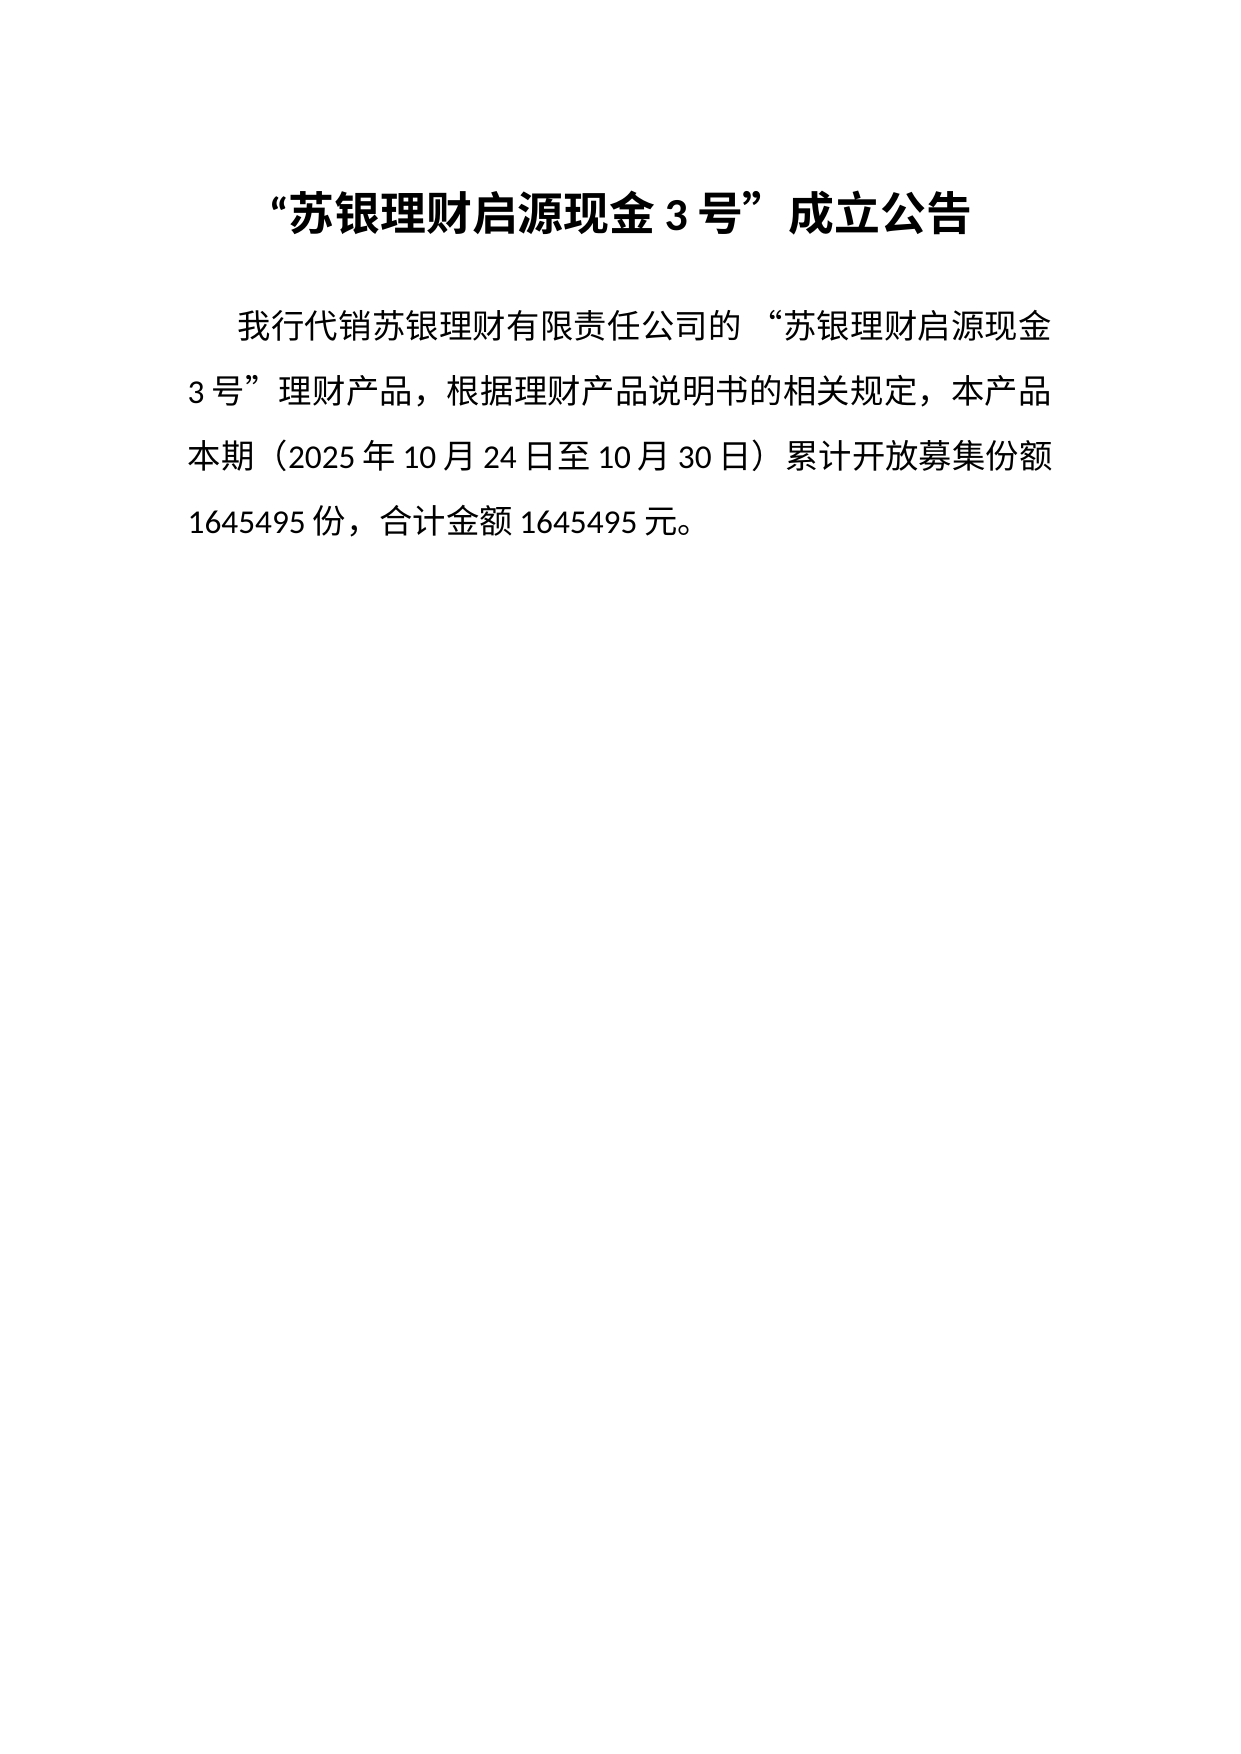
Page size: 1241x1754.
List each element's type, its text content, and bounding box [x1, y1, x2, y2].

text 我行代销苏银理财有限责任公司的 “苏银理财启源现金3号”理财产品，根据理财产品说明书的相关规定，本产品本期（2025年10月24日至10月30日）累计开放募集份额1645495份，合计金额1645495元。 [187, 292, 1053, 552]
text “苏银理财启源现金3号”成立公告 [187, 162, 1053, 259]
